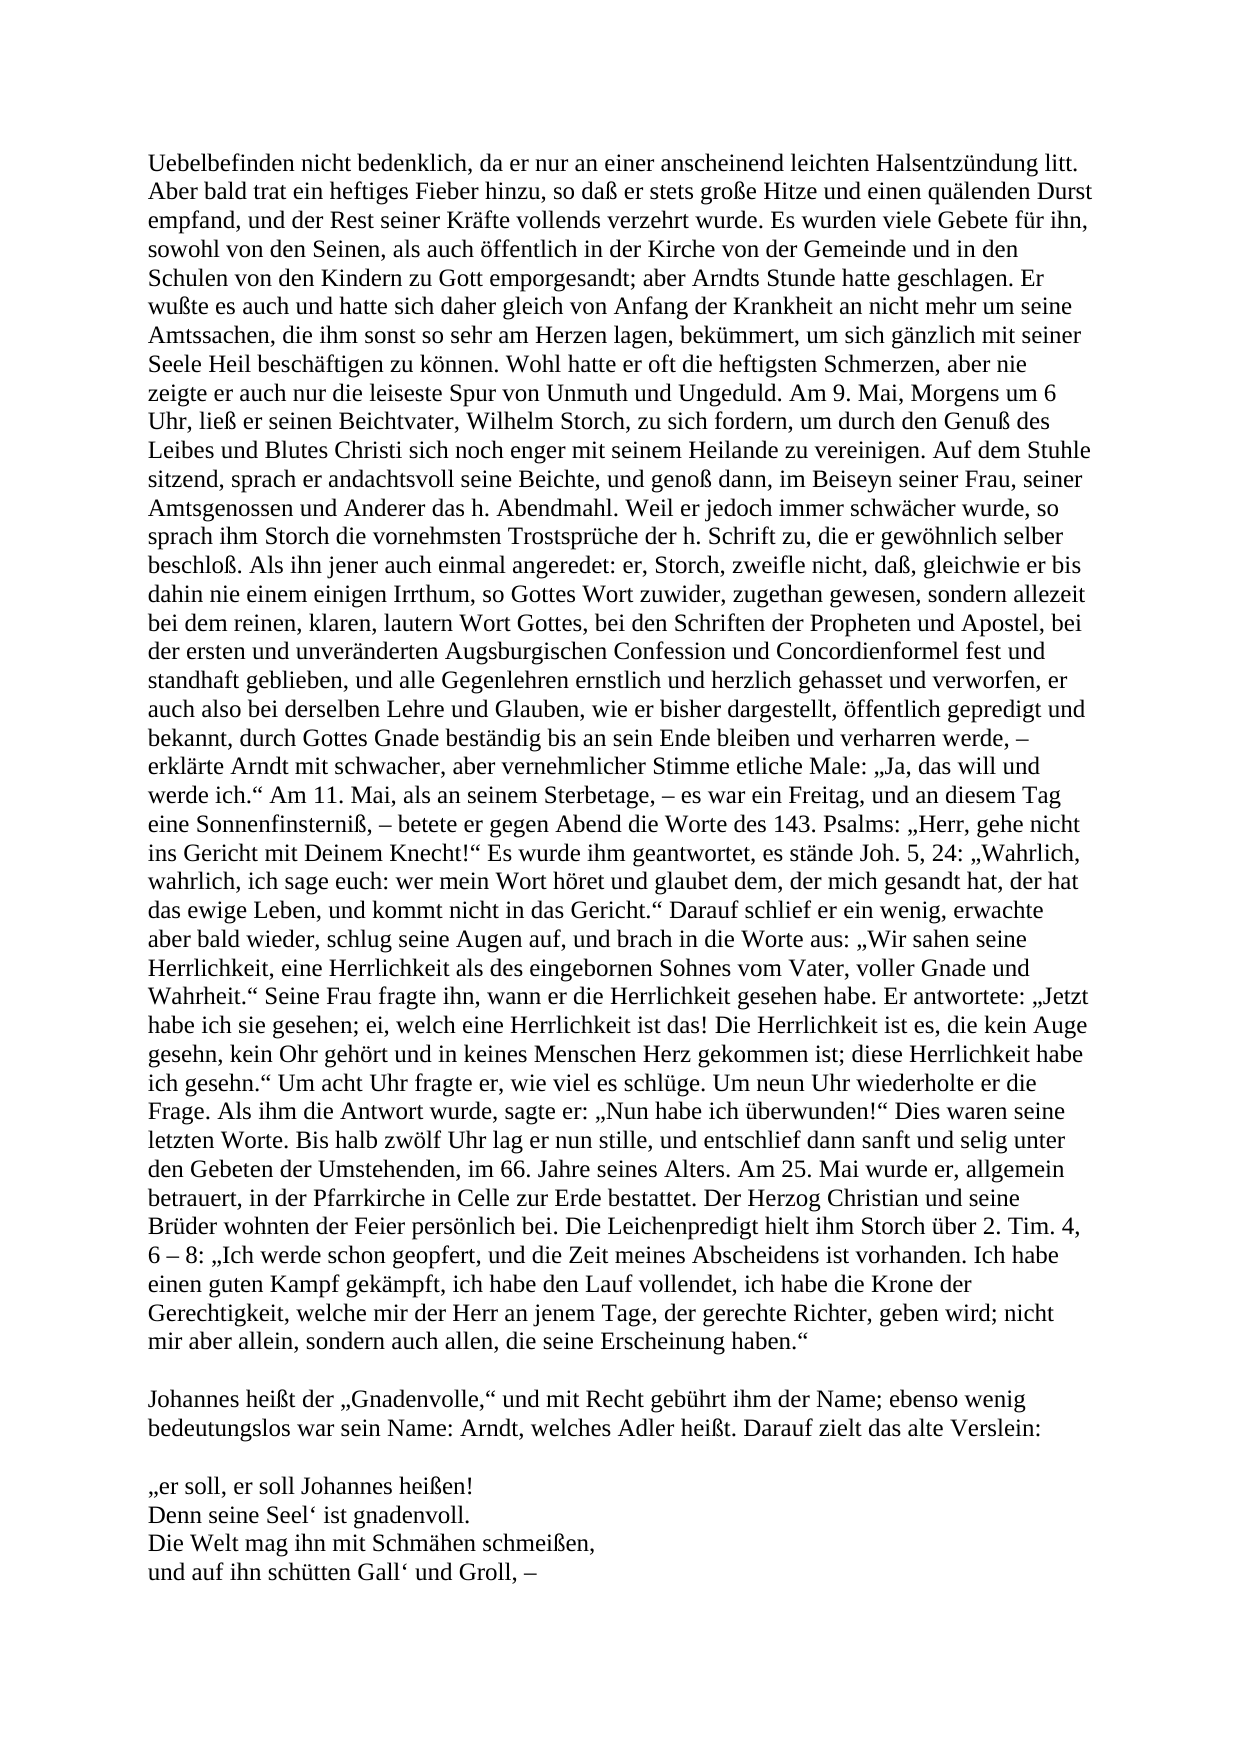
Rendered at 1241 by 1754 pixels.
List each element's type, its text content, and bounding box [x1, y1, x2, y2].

text Johannes heißt der „Gnadenvolle,“ und mit Recht gebührt ihm der Name; ebenso wenig bedeutungslos war sein Name: Arndt, welches Adler heißt. Darauf zielt das alte Verslein: [148, 1384, 1093, 1442]
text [148, 148, 1093, 1355]
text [148, 1471, 1093, 1586]
